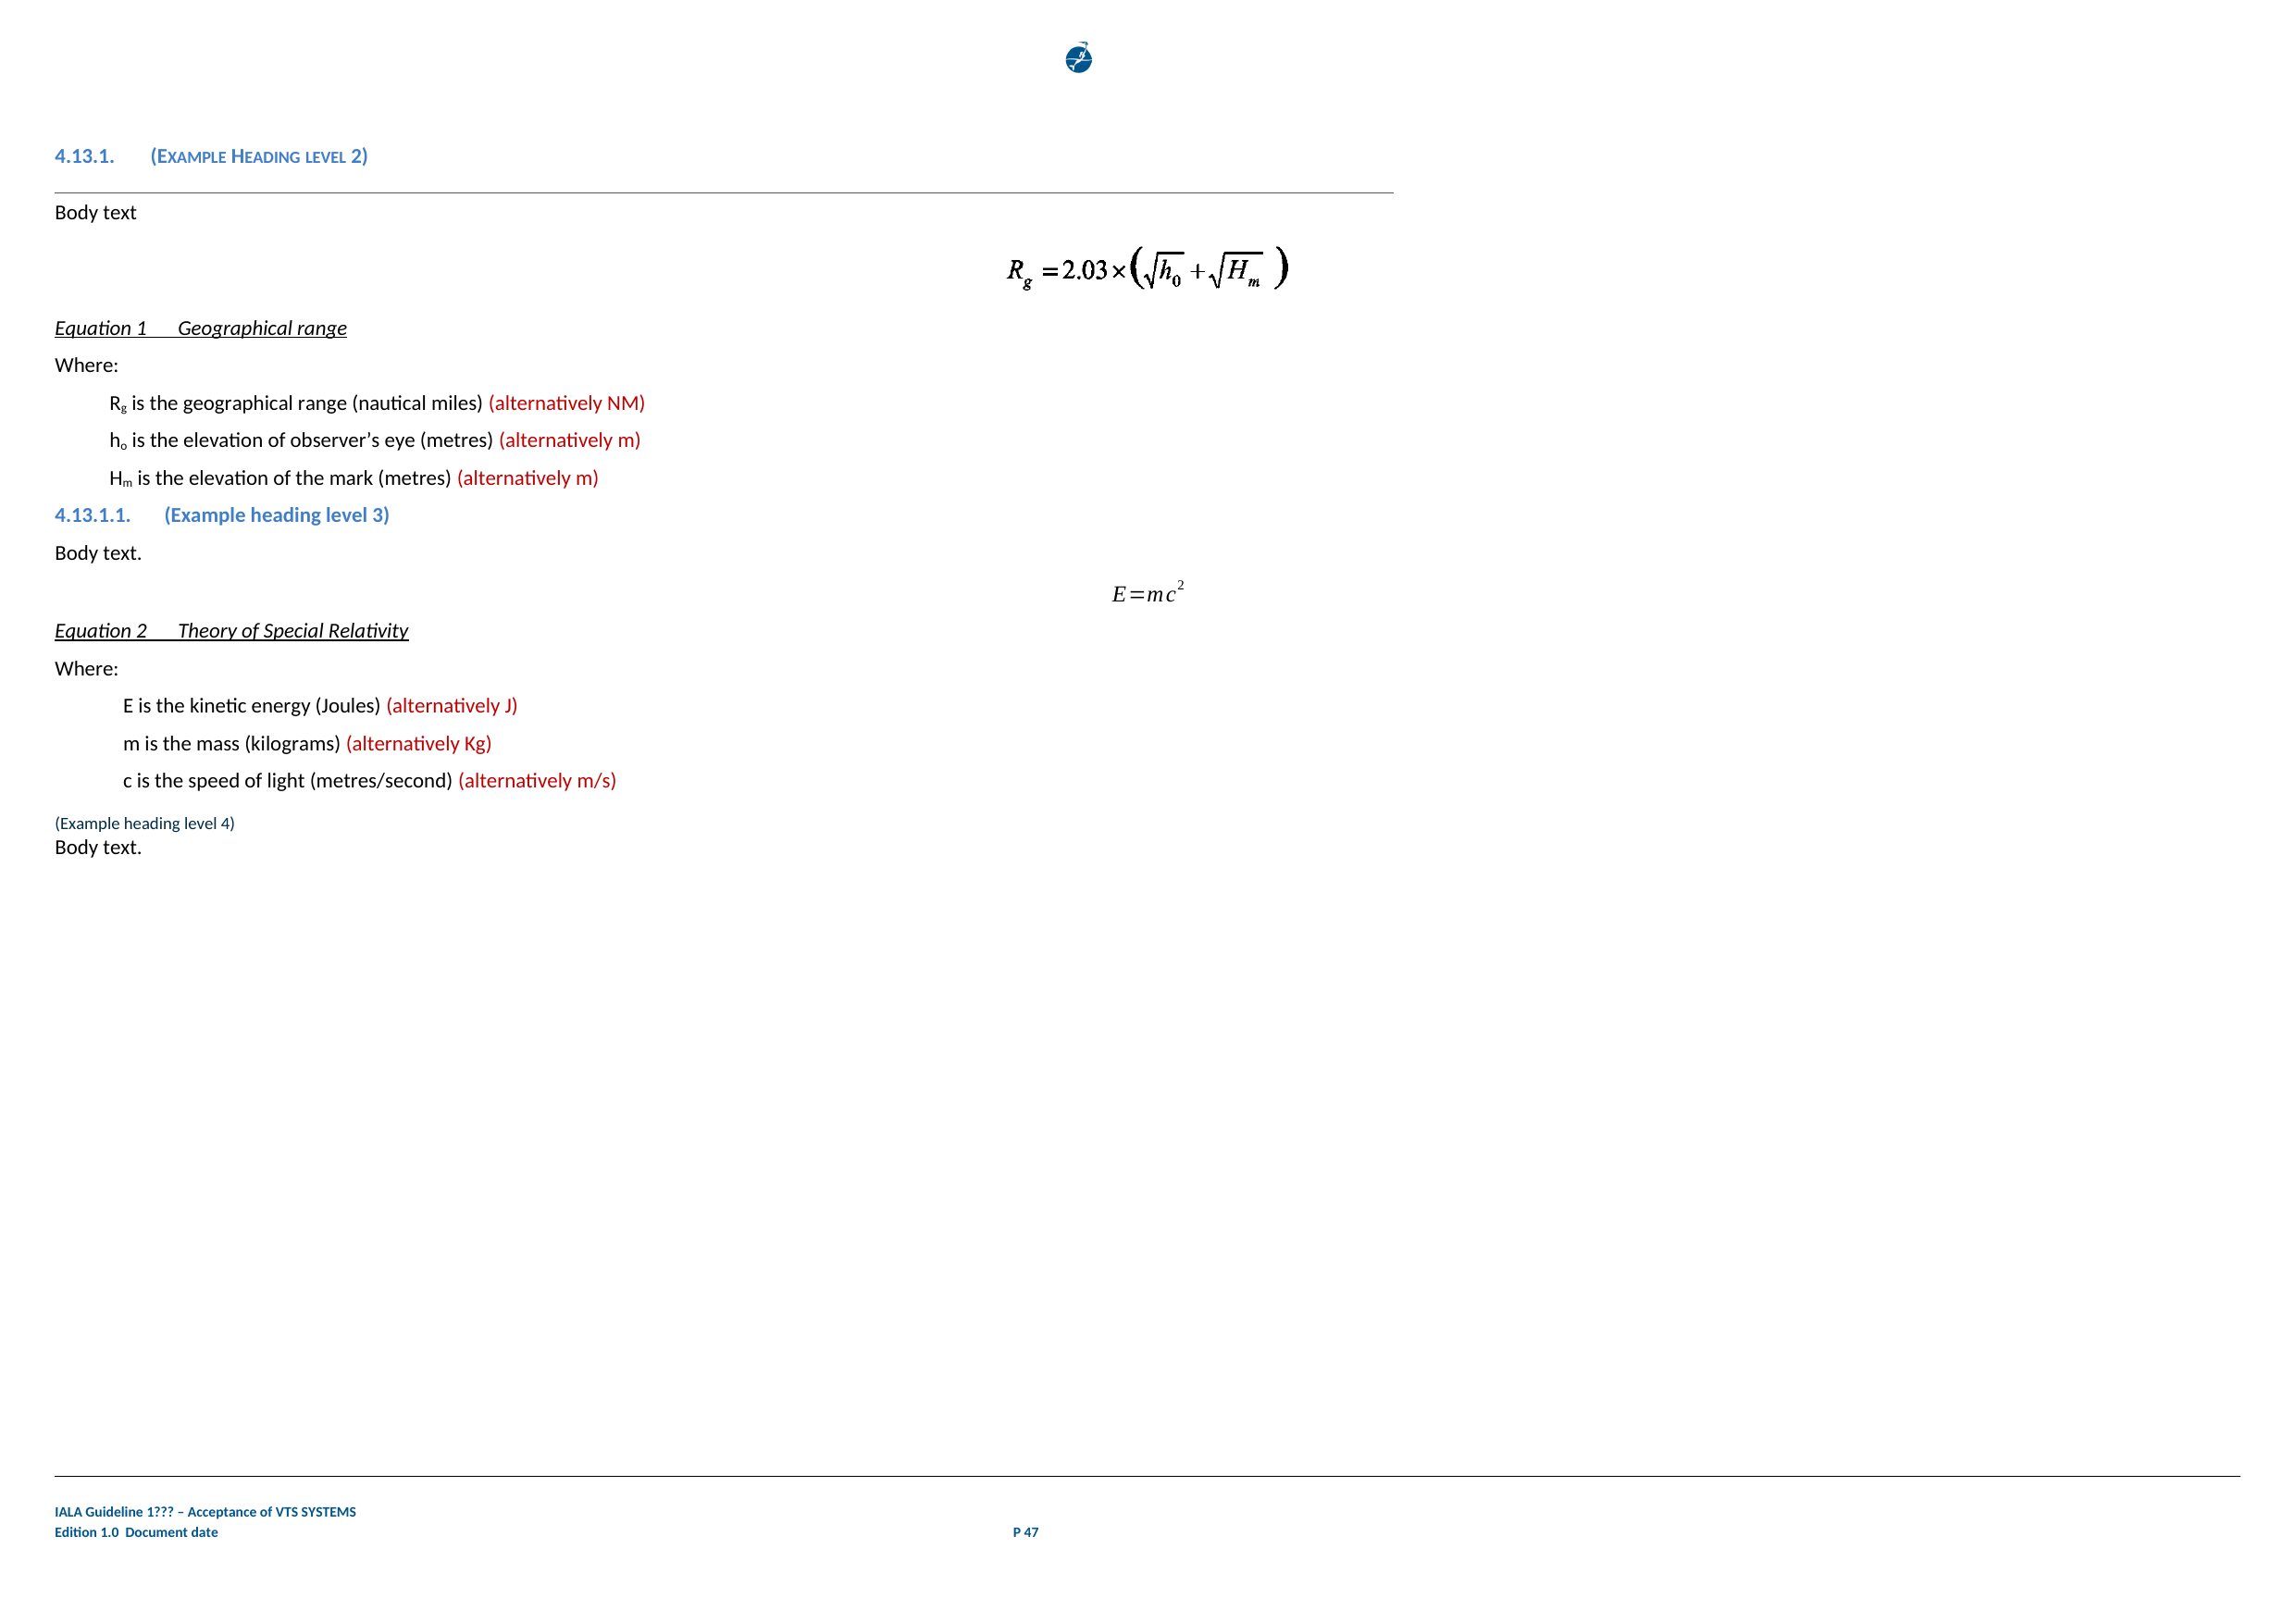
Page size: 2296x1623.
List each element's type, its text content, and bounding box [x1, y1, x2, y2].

subtitle (Example heading level 3) [55, 502, 2240, 527]
picture [1036, 0, 1147, 105]
picture [997, 237, 1298, 304]
text Body text. [55, 834, 2240, 860]
text Body text. [55, 539, 2240, 565]
text ho is the elevation of observer’s eye (metres) (alternatively m) [109, 427, 2240, 452]
text Body text [55, 199, 2240, 225]
text Theory of Special Relativity [55, 617, 2240, 643]
text m is the mass (kilograms) (alternatively Kg) [123, 730, 2240, 756]
text Where: [55, 655, 2240, 681]
subtitle (Example Heading level 2) [55, 142, 2240, 168]
text Geographical range [55, 315, 2240, 341]
subtitle (Example heading level 4) [55, 812, 2240, 834]
text E is the kinetic energy (Joules) (alternatively J) [123, 692, 2240, 718]
text Hm is the elevation of the mark (metres) (alternatively m) [109, 465, 2240, 490]
text Where: [55, 352, 2240, 378]
text Rg is the geographical range (nautical miles) (alternatively NM) [109, 390, 2240, 415]
text c is the speed of light (metres/second) (alternatively m/s) [123, 767, 2240, 793]
